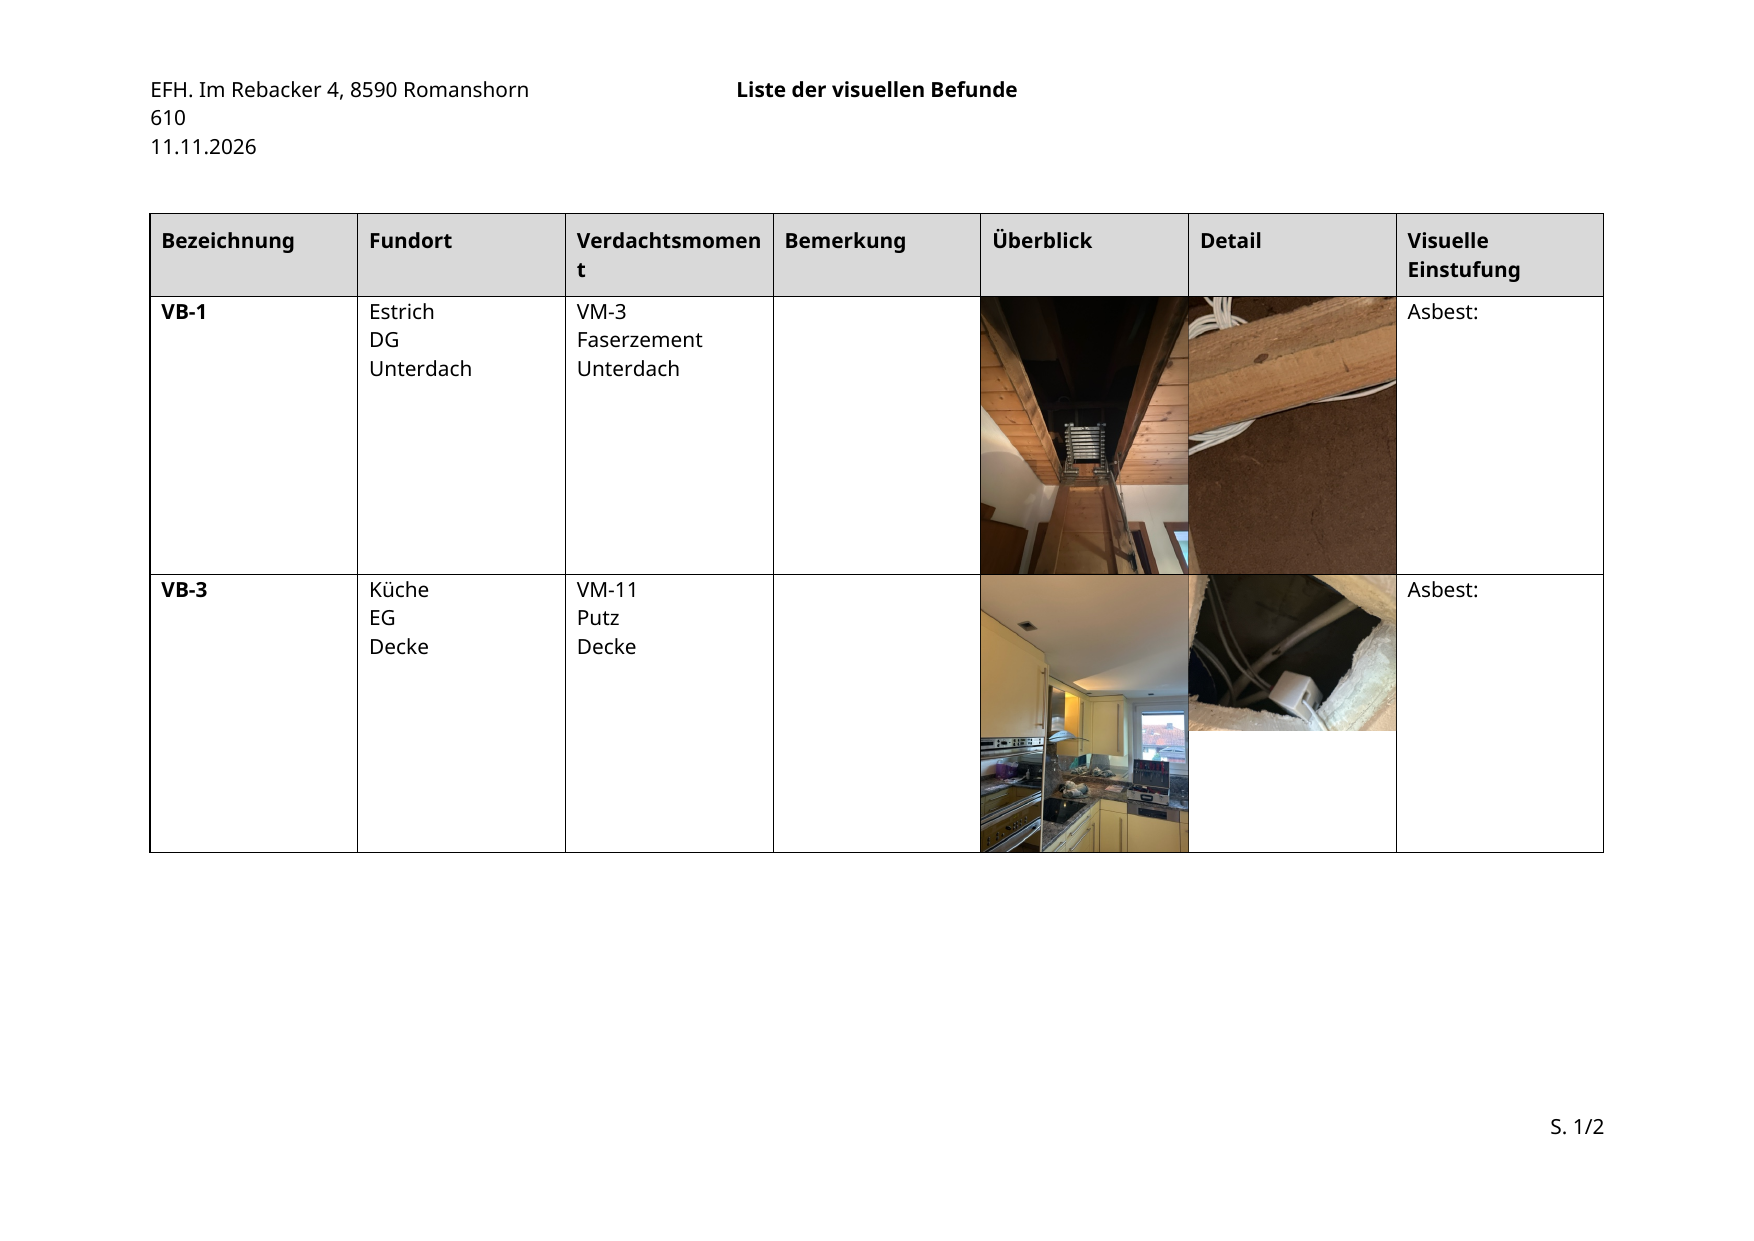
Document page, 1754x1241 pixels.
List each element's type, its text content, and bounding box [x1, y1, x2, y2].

table_cell [774, 297, 980, 574]
table_cell Asbest: [1397, 297, 1603, 574]
table_header Fundort [358, 214, 565, 296]
table_cell Küche EG Decke [358, 575, 565, 852]
table_cell VB-3 [151, 575, 357, 852]
table_cell Asbest: [1397, 575, 1603, 852]
picture [980, 575, 1397, 852]
table_cell VM-11 Putz Decke [566, 575, 773, 852]
table_cell VM-3 Faserzement Unterdach [566, 297, 773, 574]
table_header Visuelle Einstufung [1397, 214, 1603, 296]
table_header Detail [1189, 214, 1396, 296]
table_header Überblick [981, 214, 1188, 296]
table_cell [1189, 731, 1396, 852]
table_cell Estrich DG Unterdach [358, 297, 565, 574]
table_header Verdachtsmoment [566, 214, 773, 296]
table_cell [774, 575, 980, 852]
table_header Bemerkung [774, 214, 980, 296]
picture [980, 297, 1397, 574]
table_header Bezeichnung [151, 214, 357, 296]
table_cell VB-1 [151, 297, 357, 574]
